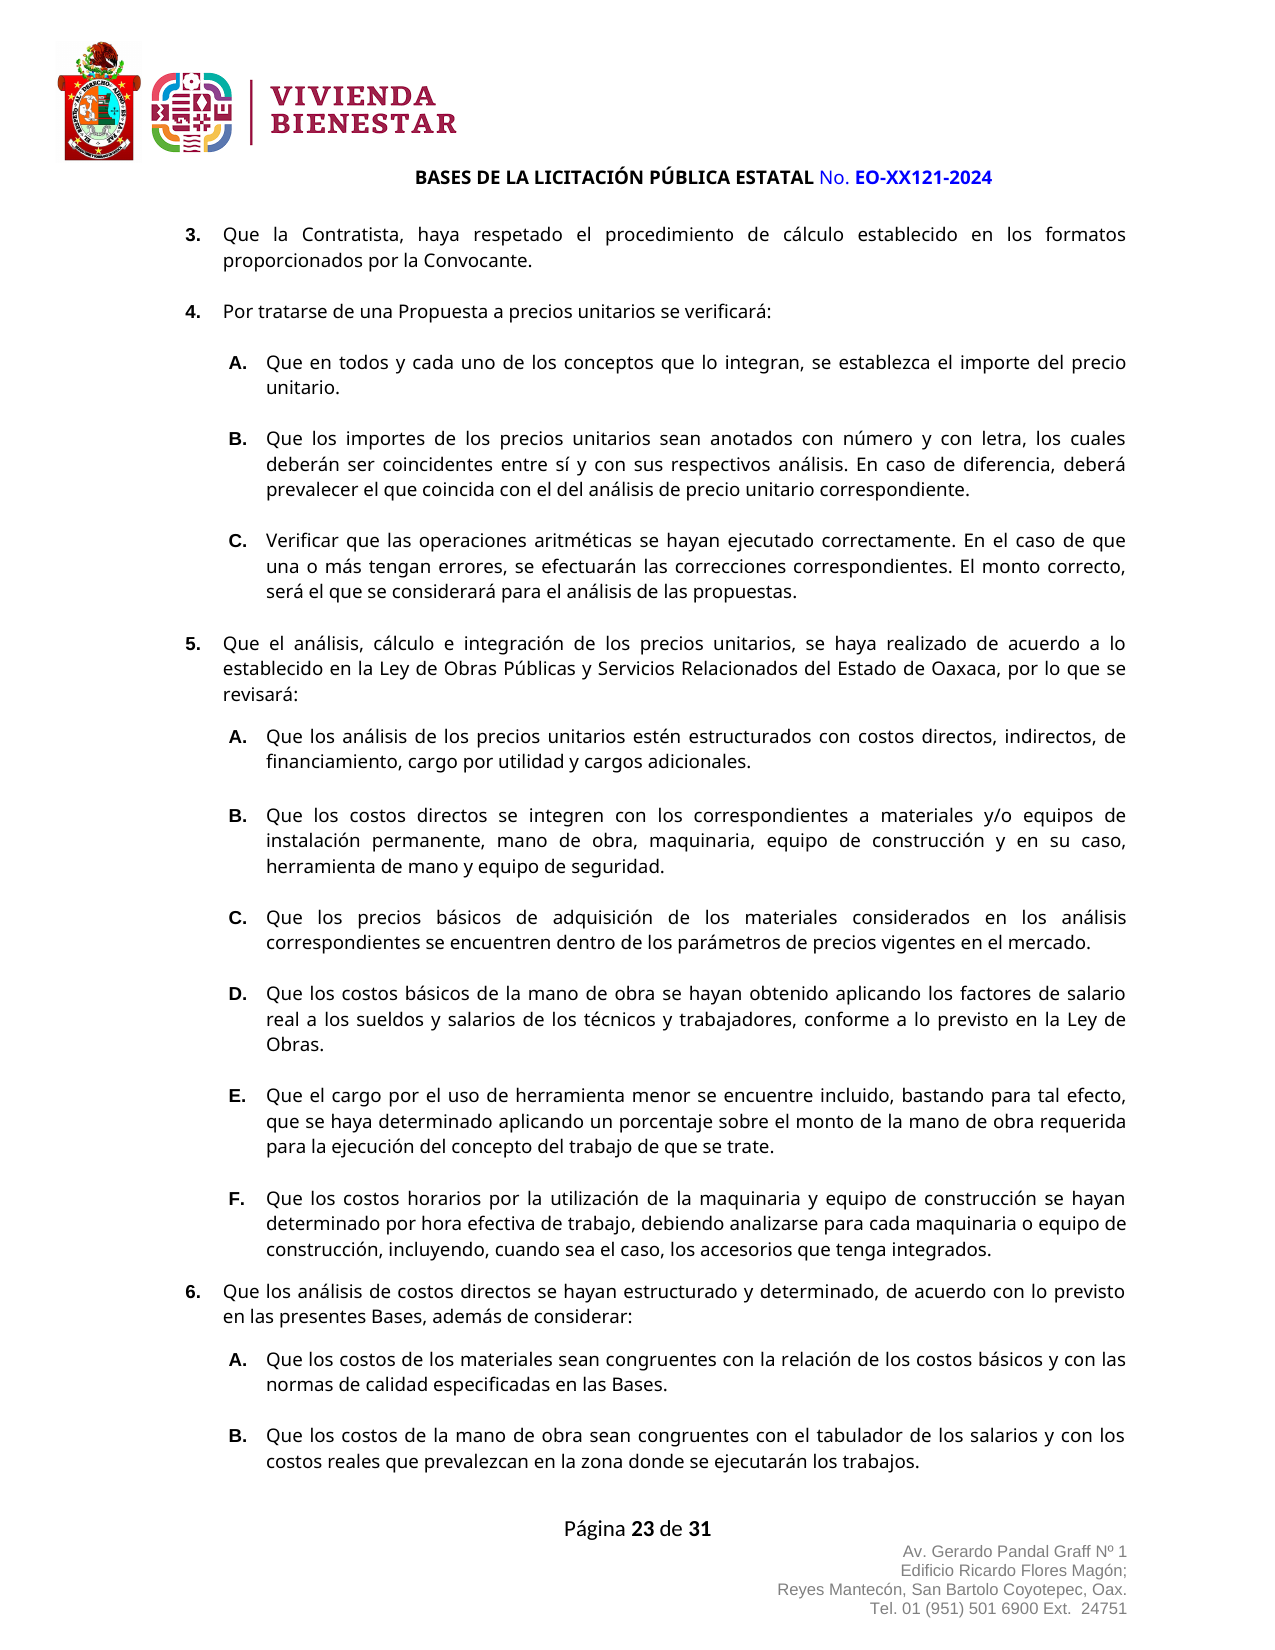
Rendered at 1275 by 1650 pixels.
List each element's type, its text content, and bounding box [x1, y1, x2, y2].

list Que la Contratista, haya respetado el procedimiento de cálculo establecido en los formatos proporcionados por la Convocante. [185, 221, 1127, 272]
list Que el cargo por el uso de herramienta menor se encuentre incluido, bastando para tal efecto, que se haya determinado aplicando un porcentaje sobre el monto de la mano de obra requerida para la ejecución del concepto del trabajo de que se trate. [228, 1083, 1127, 1159]
list Que los costos horarios por la utilización de la maquinaria y equipo de construcción se hayan determinado por hora efectiva de trabajo, debiendo analizarse para cada maquinaria o equipo de construcción, incluyendo, cuando sea el caso, los accesorios que tenga integrados. [228, 1185, 1127, 1261]
list Que los costos de la mano de obra sean congruentes con el tabulador de los salarios y con los costos reales que prevalezcan en la zona donde se ejecutarán los trabajos. [228, 1422, 1127, 1473]
picture [147, 64, 473, 161]
list Que los análisis de los precios unitarios estén estructurados con costos directos, indirectos, de financiamiento, cargo por utilidad y cargos adicionales. [228, 723, 1127, 774]
list Que los costos básicos de la mano de obra se hayan obtenido aplicando los factores de salario real a los sueldos y salarios de los técnicos y trabajadores, conforme a lo previsto en la Ley de Obras. [228, 981, 1127, 1057]
list Que los análisis de costos directos se hayan estructurado y determinado, de acuerdo con lo previsto en las presentes Bases, además de considerar: [185, 1278, 1127, 1329]
list Verificar que las operaciones aritméticas se hayan ejecutado correctamente. En el caso de que una o más tengan errores, se efectuarán las correcciones correspondientes. El monto correcto, será el que se considerará para el análisis de las propuestas. [228, 528, 1127, 604]
list Que el análisis, cálculo e integración de los precios unitarios, se haya realizado de acuerdo a lo establecido en la Ley de Obras Públicas y Servicios Relacionados del Estado de Oaxaca, por lo que se revisará: [185, 630, 1127, 706]
list Por tratarse de una Propuesta a precios unitarios se verificará: [185, 298, 1127, 323]
picture [55, 41, 143, 163]
list Que los costos directos se integren con los correspondientes a materiales y/o equipos de instalación permanente, mano de obra, maquinaria, equipo de construcción y en su caso, herramienta de mano y equipo de seguridad. [228, 802, 1127, 879]
list Que los importes de los precios unitarios sean anotados con número y con letra, los cuales deberán ser coincidentes entre sí y con sus respectivos análisis. En caso de diferencia, deberá prevalecer el que coincida con el del análisis de precio unitario correspondiente. [228, 426, 1127, 502]
list Que los costos de los materiales sean congruentes con la relación de los costos básicos y con las normas de calidad especificadas en las Bases. [228, 1346, 1127, 1397]
list Que los precios básicos de adquisición de los materiales considerados en los análisis correspondientes se encuentren dentro de los parámetros de precios vigentes en el mercado. [228, 904, 1127, 955]
list Que en todos y cada uno de los conceptos que lo integran, se establezca el importe del precio unitario. [228, 349, 1127, 400]
